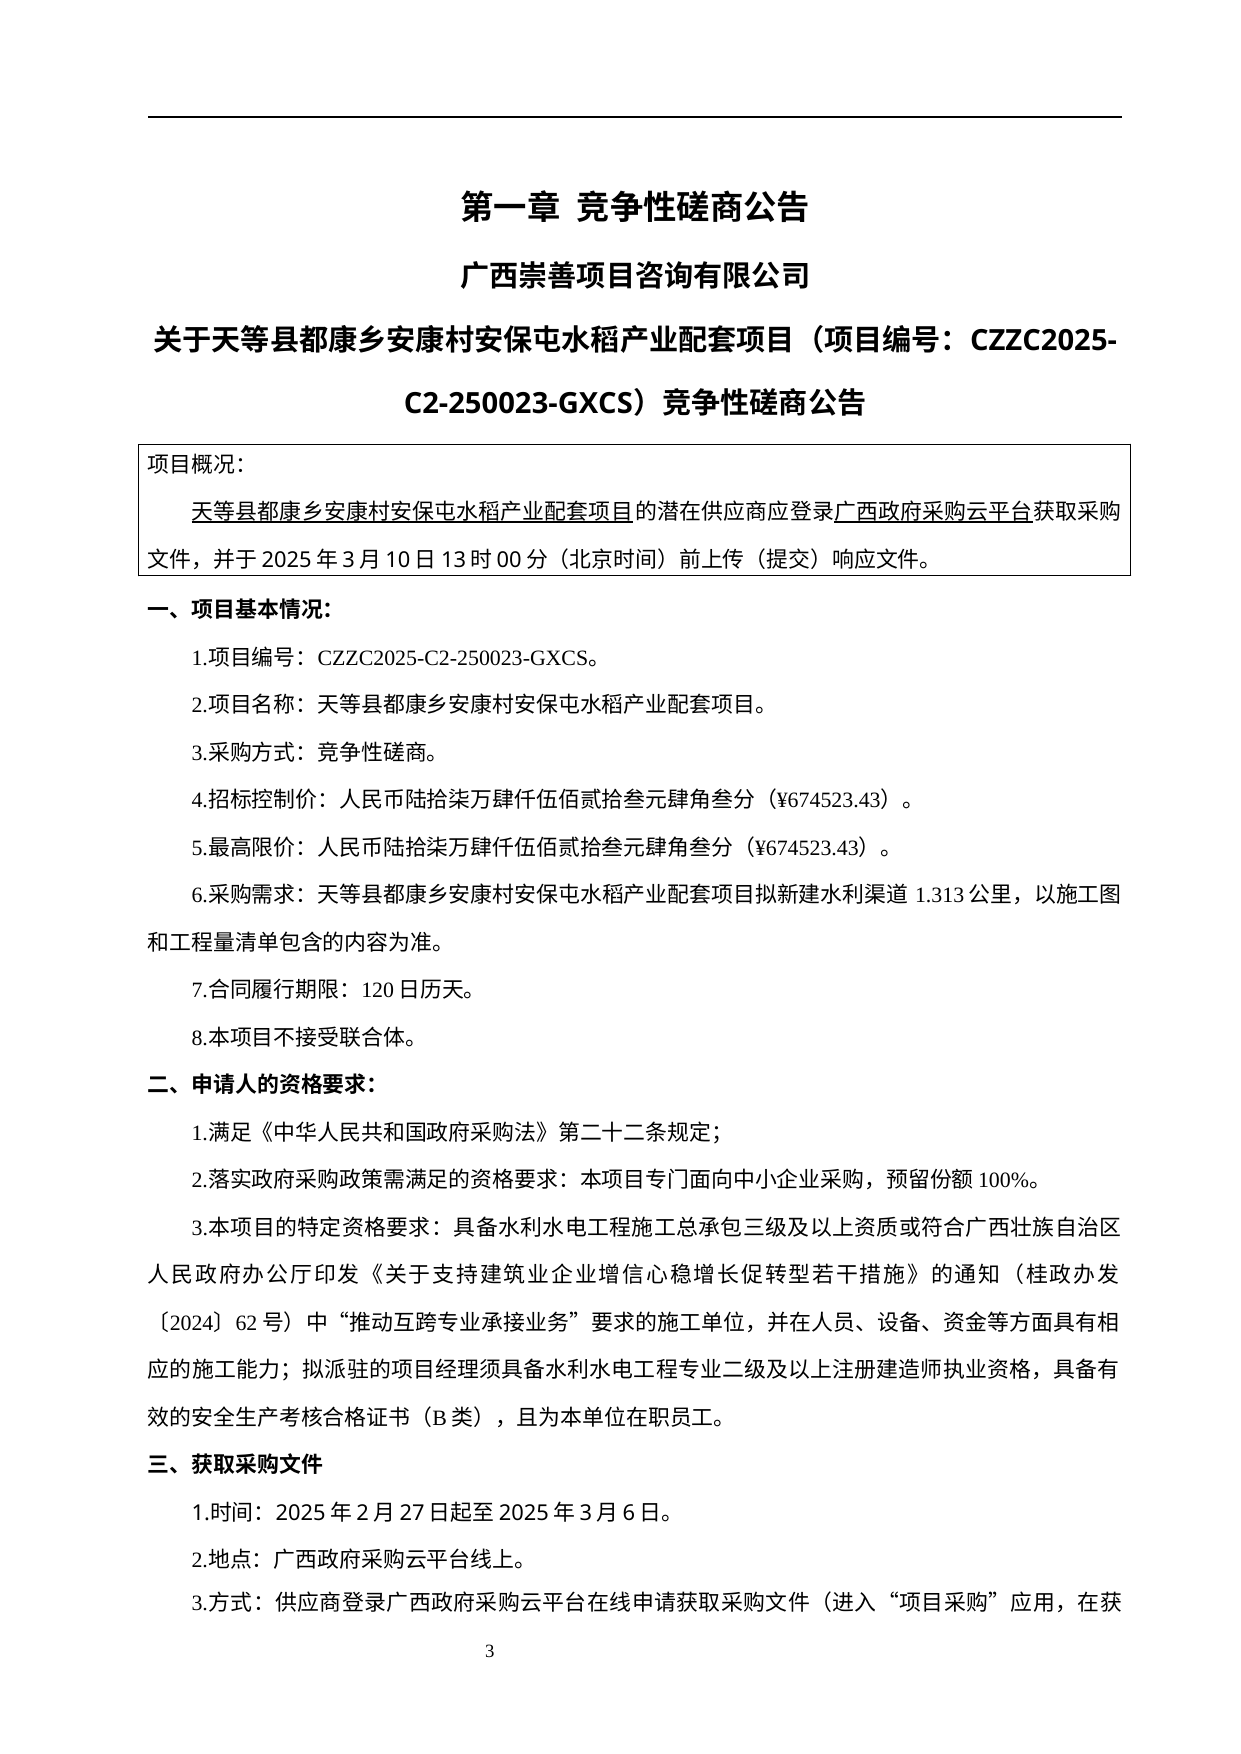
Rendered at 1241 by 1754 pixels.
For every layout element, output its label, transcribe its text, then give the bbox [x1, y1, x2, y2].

text 一、项目基本情况： [148, 592, 1122, 624]
text 三、获取采购文件 [148, 1447, 1122, 1479]
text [148, 1585, 1122, 1617]
text 1.项目编号：CZZC2025-C2-250023-GXCS。 [148, 640, 1122, 671]
text 天等县都康乡安康村安保屯水稻产业配套项目的潜在供应商应登录广西政府采购云平台获取采购文件，并于2025年3月10日13时00分（北京时间）前上传（提交）响应文件。 [139, 491, 1130, 575]
text 2.地点：广西政府采购云平台线上。 [148, 1542, 1122, 1574]
text 1.满足《中华人民共和国政府采购法》第二十二条规定； [148, 1115, 1122, 1146]
text 1.时间：2025年2月27日起至2025年3月6日。 [148, 1495, 1122, 1527]
text 二、申请人的资格要求： [148, 1067, 1122, 1099]
subtitle 关于天等县都康乡安康村安保屯水稻产业配套项目（项目编号：CZZC2025-C2-250023-GXCS）竞争性磋商公告 [148, 316, 1122, 422]
text 2.项目名称：天等县都康乡安康村安保屯水稻产业配套项目。 [148, 687, 1122, 719]
text 3.本项目的特定资格要求：具备水利水电工程施工总承包三级及以上资质或符合广西壮族自治区人民政府办公厅印发《关于支持建筑业企业增信心稳增长促转型若干措施》的通知（桂政办发〔2024〕62号）中“推动互跨专业承接业务”要求的施工单位，并在人员、设备、资金等方面具有相应的施工能力；拟派驻的项目经理须具备水利水电工程专业二级及以上注册建造师执业资格，具备有效的安全生产考核合格证书（B类），且为本单位在职员工。 [148, 1210, 1122, 1431]
text 8.本项目不接受联合体。 [148, 1020, 1122, 1051]
subtitle 广西崇善项目咨询有限公司 [148, 253, 1122, 295]
text 2.落实政府采购政策需满足的资格要求：本项目专门面向中小企业采购，预留份额100%。 [148, 1162, 1122, 1194]
text 7.合同履行期限：120日历天。 [148, 972, 1122, 1004]
text 项目概况： [139, 445, 1130, 478]
text 5.最高限价：人民币陆拾柒万肆仟伍佰贰拾叁元肆角叁分（¥674523.43）。 [148, 830, 1122, 861]
text 3.采购方式：竞争性磋商。 [148, 735, 1122, 766]
list 竞争性磋商公告 [148, 181, 1122, 229]
text 6.采购需求：天等县都康乡安康村安保屯水稻产业配套项目拟新建水利渠道1.313公里，以施工图和工程量清单包含的内容为准。 [148, 877, 1122, 956]
text 4.招标控制价：人民币陆拾柒万肆仟伍佰贰拾叁元肆角叁分（¥674523.43）。 [148, 782, 1122, 814]
